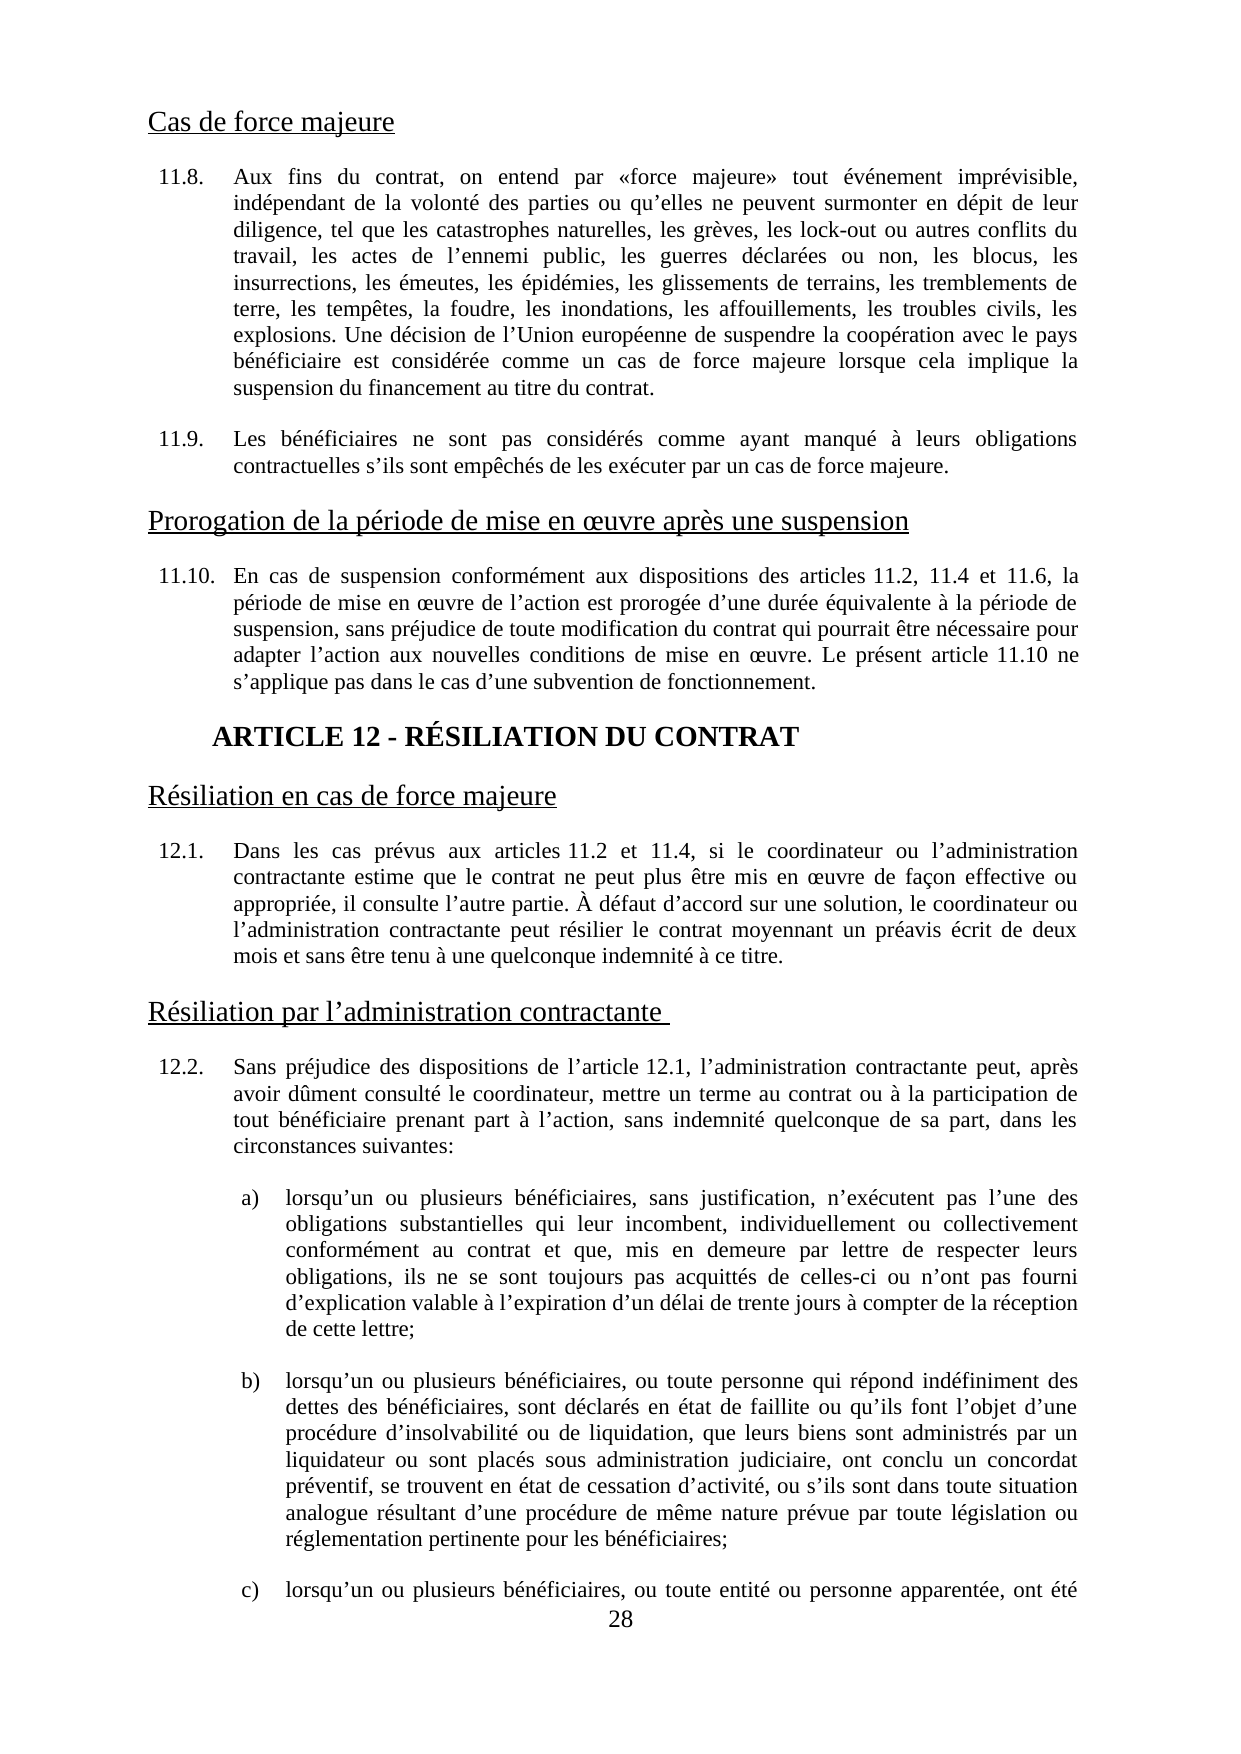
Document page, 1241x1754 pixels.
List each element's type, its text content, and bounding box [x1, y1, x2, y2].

list Sans préjudice des dispositions de l’article 12.1, l’administration contractante peut, après avoir dûment consulté le coordinateur, mettre un terme au contrat ou à la participation de tout bénéficiaire prenant part à l’action, sans indemnité quelconque de sa part, dans les circonstances suivantes: [158, 1053, 1079, 1159]
text ARTICLE 12 - RÉSILIATION DU CONTRAT [212, 719, 1093, 753]
list En cas de suspension conformément aux dispositions des articles 11.2, 11.4 et 11.6, la période de mise en œuvre de l’action est prorogée d’une durée équivalente à la période de suspension, sans préjudice de toute modification du contrat qui pourrait être nécessaire pour adapter l’action aux nouvelles conditions de mise en œuvre. Le présent article 11.10 ne s’applique pas dans le cas d’une subvention de fonctionnement. [158, 562, 1079, 694]
text Résiliation en cas de force majeure [148, 778, 1093, 811]
list Dans les cas prévus aux articles 11.2 et 11.4, si le coordinateur ou l’administration contractante estime que le contrat ne peut plus être mis en œuvre de façon effective ou appropriée, il consulte l’autre partie. À défaut d’accord sur une solution, le coordinateur ou l’administration contractante peut résilier le contrat moyennant un préavis écrit de deux mois et sans être tenu à une quelconque indemnité à ce titre. [158, 837, 1079, 969]
list Les bénéficiaires ne sont pas considérés comme ayant manqué à leurs obligations contractuelles s’ils sont empêchés de les exécuter par un cas de force majeure. [158, 425, 1078, 478]
list Aux fins du contrat, on entend par «force majeure» tout événement imprévisible, indépendant de la volonté des parties ou qu’elles ne peuvent surmonter en dépit de leur diligence, tel que les catastrophes naturelles, les grèves, les lock-out ou autres conflits du travail, les actes de l’ennemi public, les guerres déclarées ou non, les blocus, les insurrections, les émeutes, les épidémies, les glissements de terrains, les tremblements de terre, les tempêtes, la foudre, les inondations, les affouillements, les troubles civils, les explosions. Une décision de l’Union européenne de suspendre la coopération avec le pays bénéficiaire est considérée comme un cas de force majeure lorsque cela implique la suspension du financement au titre du contrat. [158, 163, 1079, 400]
text Cas de force majeure [148, 104, 1093, 137]
text Résiliation par l’administration contractante [148, 994, 1093, 1027]
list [241, 1576, 1079, 1603]
list lorsqu’un ou plusieurs bénéficiaires, sans justification, n’exécutent pas l’une des obligations substantielles qui leur incombent, individuellement ou collectivement conformément au contrat et que, mis en demeure par lettre de respecter leurs obligations, ils ne se sont toujours pas acquittés de celles-ci ou n’ont pas fourni d’explication valable à l’expiration d’un délai de trente jours à compter de la réception de cette lettre; [241, 1184, 1079, 1342]
text Prorogation de la période de mise en œuvre après une suspension [148, 503, 1093, 537]
list lorsqu’un ou plusieurs bénéficiaires, ou toute personne qui répond indéfiniment des dettes des bénéficiaires, sont déclarés en état de faillite ou qu’ils font l’objet d’une procédure d’insolvabilité ou de liquidation, que leurs biens sont administrés par un liquidateur ou sont placés sous administration judiciaire, ont conclu un concordat préventif, se trouvent en état de cessation d’activité, ou s’ils sont dans toute situation analogue résultant d’une procédure de même nature prévue par toute législation ou réglementation pertinente pour les bénéficiaires; [241, 1367, 1079, 1551]
